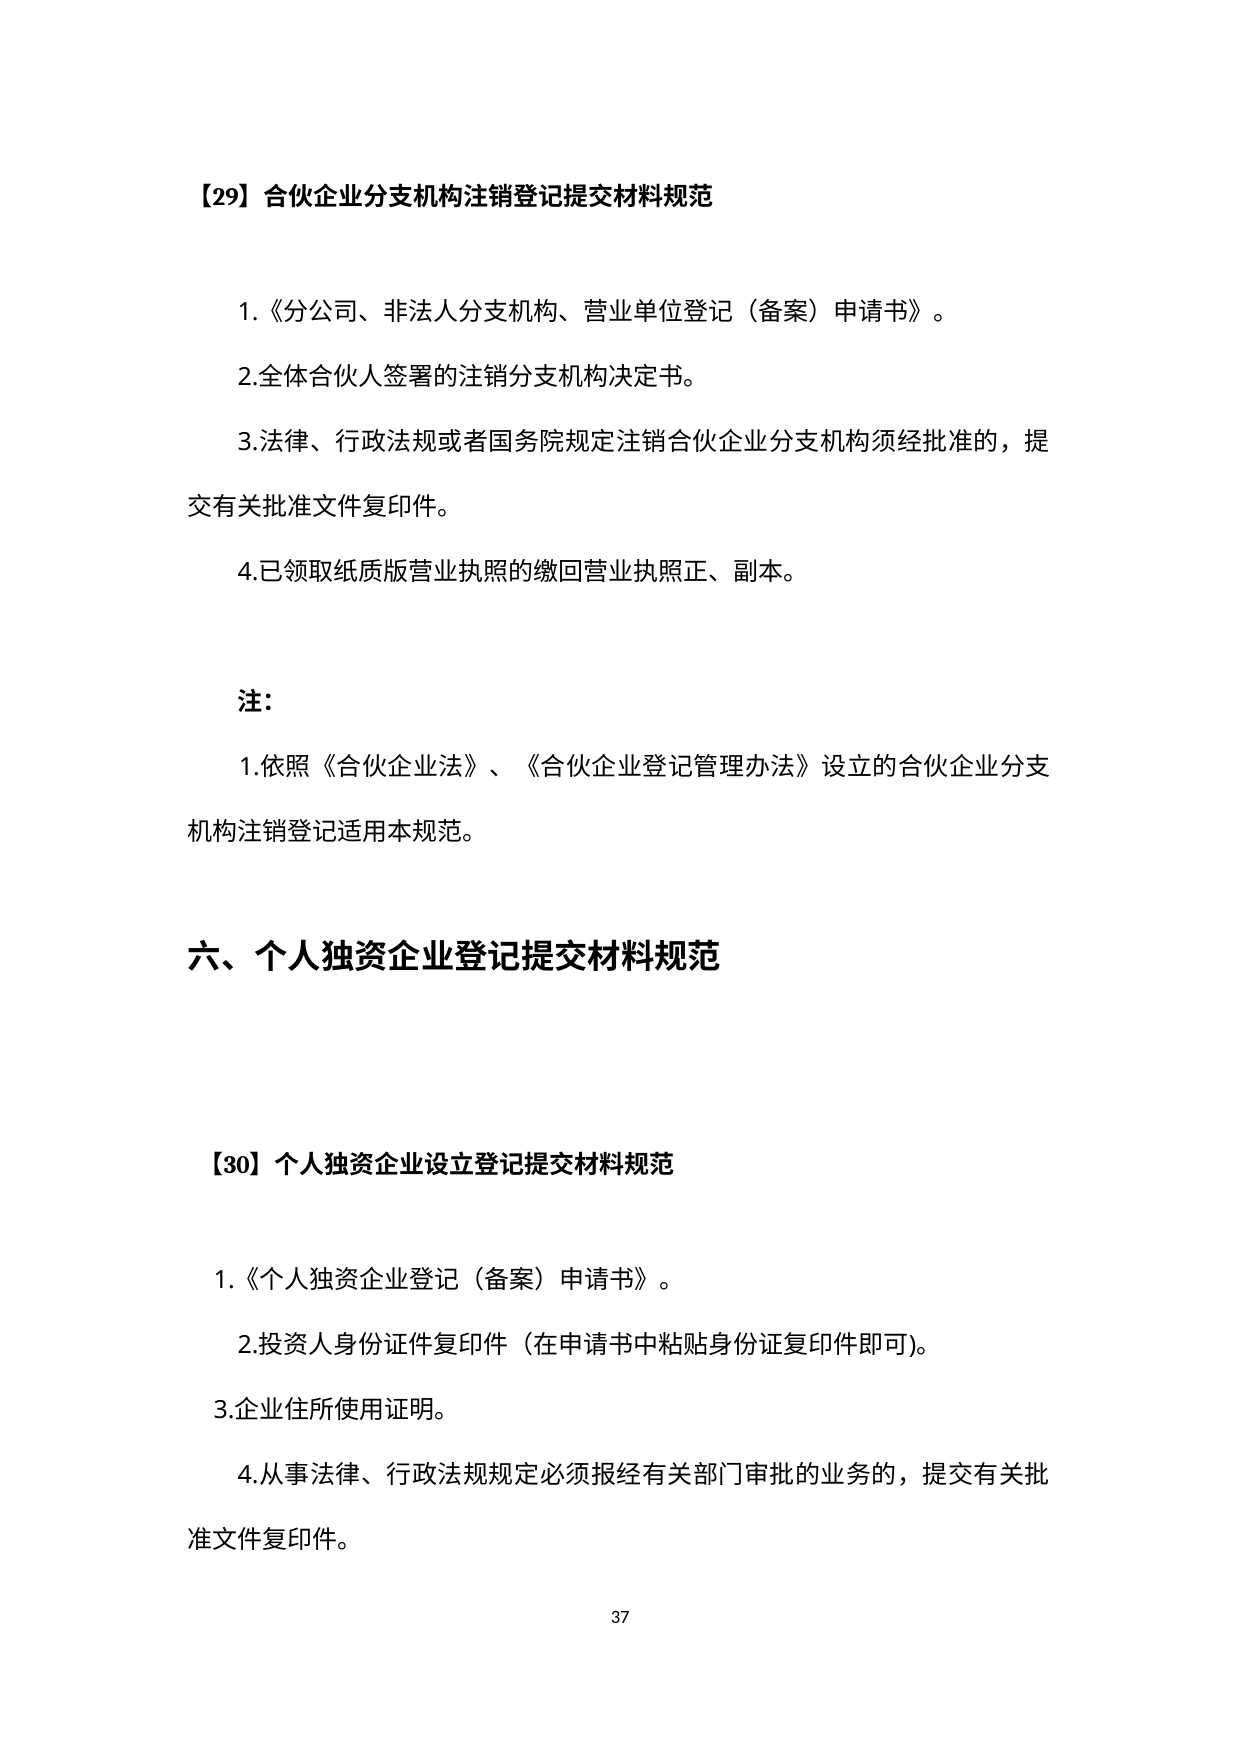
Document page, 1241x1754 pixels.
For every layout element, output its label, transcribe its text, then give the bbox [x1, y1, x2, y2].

text 3.法律、行政法规或者国务院规定注销合伙企业分支机构须经批准的，提交有关批准文件复印件。 [187, 407, 1053, 537]
subtitle 【29】合伙企业分支机构注销登记提交材料规范 [187, 162, 1053, 227]
subtitle 【30】个人独资企业设立登记提交材料规范 [187, 1130, 1053, 1195]
text 4.已领取纸质版营业执照的缴回营业执照正、副本。 [187, 537, 1053, 602]
text 注： [187, 667, 1053, 732]
text 2.投资人身份证件复印件（在申请书中粘贴身份证复印件即可)。 [187, 1310, 1053, 1375]
text 1.《个人独资企业登记（备案）申请书》。 [187, 1245, 1053, 1310]
text 2.全体合伙人签署的注销分支机构决定书。 [187, 342, 1053, 407]
text 1.依照《合伙企业法》、《合伙企业登记管理办法》设立的合伙企业分支机构注销登记适用本规范。 [187, 732, 1053, 862]
text 4.从事法律、行政法规规定必须报经有关部门审批的业务的，提交有关批准文件复印件。 [187, 1440, 1053, 1570]
text 3.企业住所使用证明。 [187, 1375, 1053, 1440]
subtitle 六、个人独资企业登记提交材料规范 [187, 922, 1053, 987]
text 1.《分公司、非法人分支机构、营业单位登记（备案）申请书》。 [187, 277, 1053, 342]
